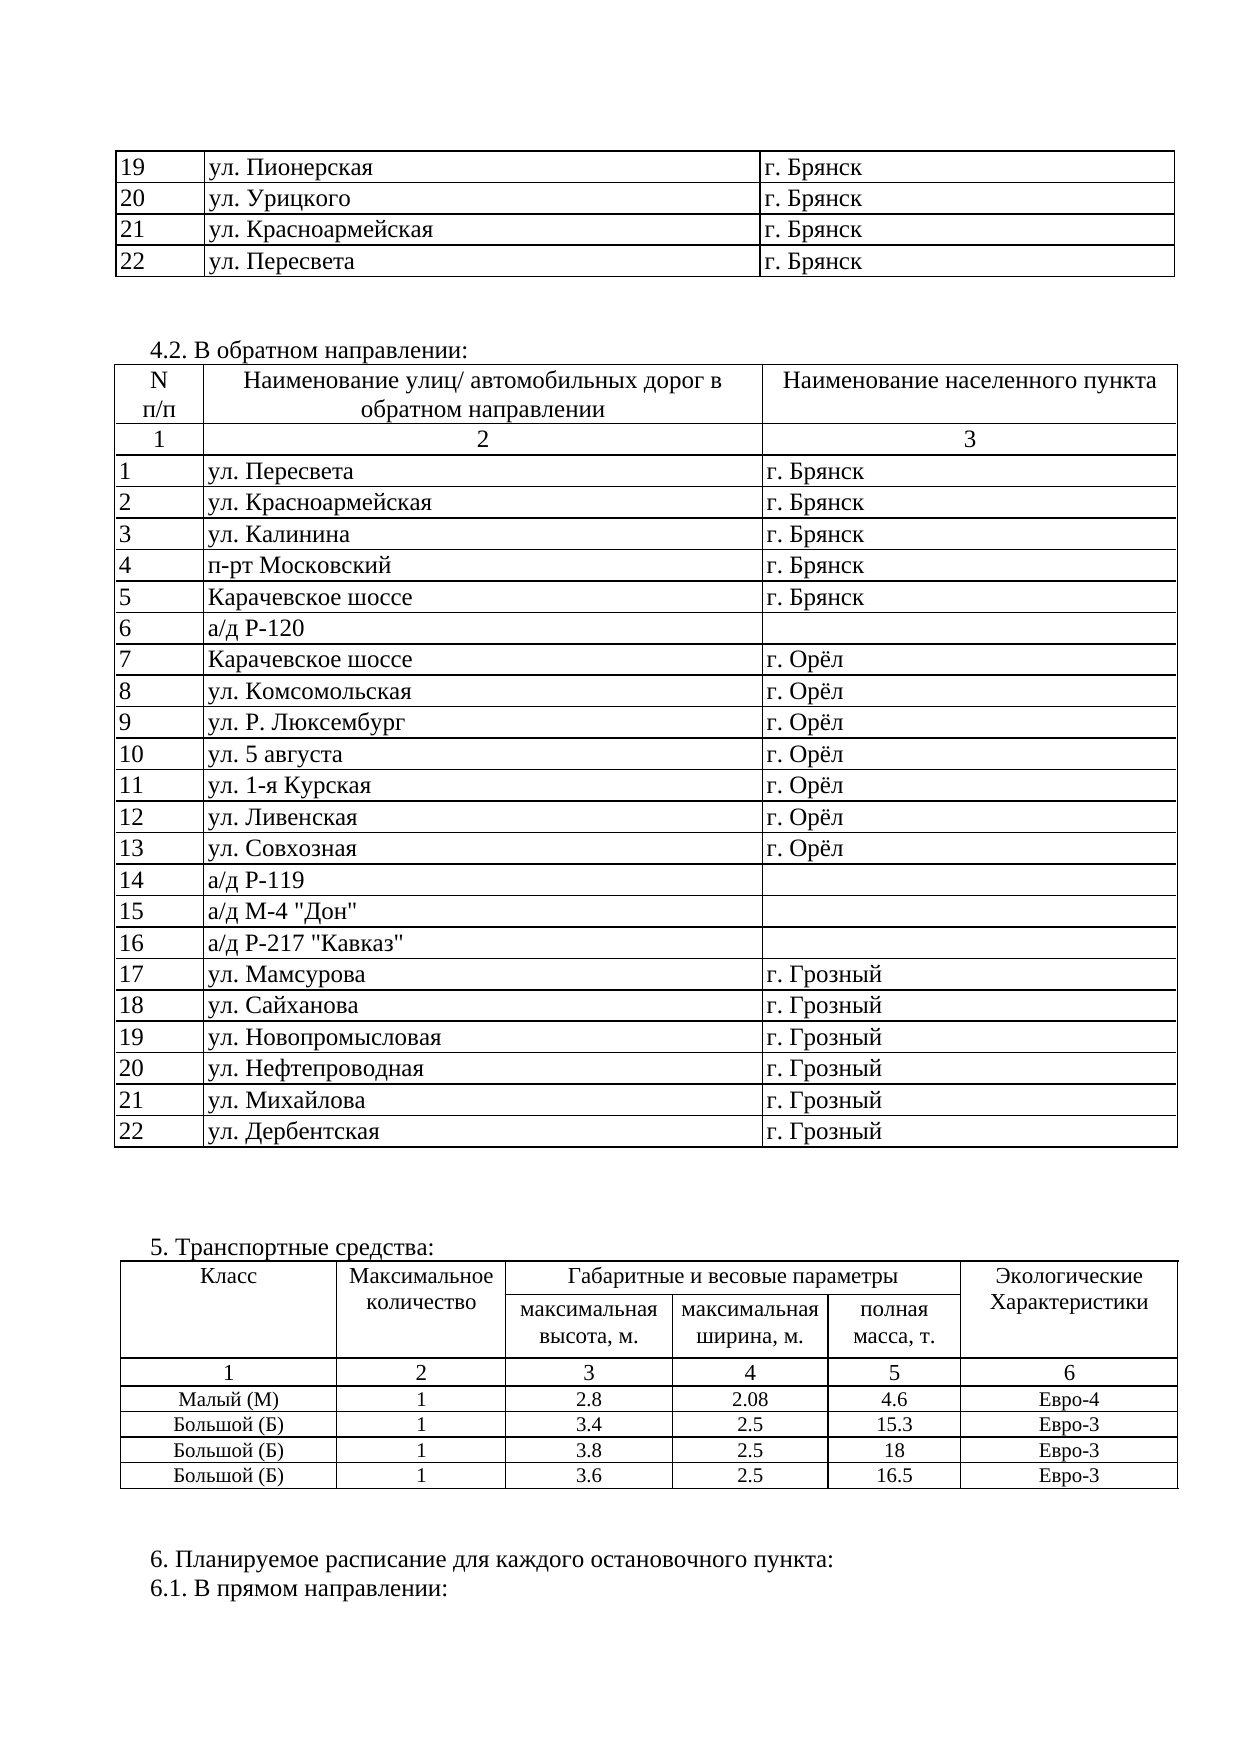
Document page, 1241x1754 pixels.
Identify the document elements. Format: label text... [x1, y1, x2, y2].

table_cell ул. 5 августа [204, 739, 762, 769]
table_cell ул. Пересвета [205, 246, 759, 276]
table_cell 21 [115, 1084, 203, 1115]
table_header Наименование улиц/ автомобильных дорог в обратном направлении [204, 365, 762, 423]
table_cell 3.4 [506, 1412, 672, 1436]
table_cell 1 [337, 1438, 505, 1462]
table_cell 4.6 [829, 1387, 960, 1411]
table_cell г. Грозный [763, 1020, 1177, 1052]
table_cell 1 [337, 1387, 505, 1411]
table_cell [763, 926, 1177, 957]
table_cell 20 [115, 1053, 203, 1083]
table_cell 18 [115, 990, 203, 1020]
table_cell полная масса, т. [829, 1295, 960, 1357]
table_cell 15.3 [829, 1412, 960, 1436]
table_cell Евро-4 [961, 1387, 1177, 1411]
table_cell 21 [117, 215, 204, 244]
table_cell ул. Пионерская [205, 152, 759, 181]
table_header Экологические Характеристики [961, 1262, 1177, 1357]
table_cell г. Брянск [763, 454, 1177, 486]
table_cell 1 [115, 424, 203, 454]
table_cell 16.5 [829, 1463, 960, 1487]
table_cell г. Брянск [763, 580, 1177, 611]
table_cell 11 [115, 770, 203, 800]
table_cell г. Брянск [761, 246, 1174, 276]
table_cell [763, 611, 1177, 643]
table_cell Малый (М) [121, 1387, 336, 1411]
table_cell г. Орёл [763, 832, 1177, 863]
table_cell г. Брянск [761, 183, 1174, 213]
table_cell 2.5 [673, 1463, 827, 1487]
table_cell г. Грозный [763, 1052, 1177, 1083]
text 5. Транспортные средства: [150, 1232, 1090, 1260]
table_cell ул. Сайханова [204, 991, 762, 1020]
table_cell г. Орёл [763, 706, 1177, 737]
table_header N п/п [115, 365, 203, 423]
table_cell 15 [115, 896, 203, 926]
table_cell г. Орёл [763, 643, 1177, 674]
table_cell 2 [115, 487, 203, 517]
table_cell г. Грозный [763, 989, 1177, 1020]
table_cell Карачевское шоссе [204, 582, 762, 611]
table_cell г. Брянск [761, 215, 1174, 244]
table_cell г. Орёл [763, 674, 1177, 706]
table_cell ул. Дербентская [204, 1116, 762, 1146]
table_cell 2.5 [673, 1438, 827, 1462]
table_cell 3.6 [506, 1463, 672, 1487]
table_cell ул. Красноармейская [205, 215, 759, 244]
table_cell 12 [115, 801, 203, 832]
table_cell ул. Р. Люксембург [204, 707, 762, 737]
table_cell ул. Комсомольская [204, 676, 762, 706]
table_cell Евро-3 [961, 1412, 1177, 1436]
table_cell 1 [121, 1359, 336, 1385]
table_cell ул. Михайлова [204, 1085, 762, 1115]
table_cell г. Грозный [763, 1083, 1177, 1115]
table_header Класс [121, 1262, 336, 1357]
table_cell ул. Мамсурова [204, 959, 762, 989]
table_cell г. Брянск [763, 549, 1177, 580]
table_cell а/д Р-120 [204, 613, 762, 643]
table_cell г. Брянск [763, 517, 1177, 548]
table_cell 3.8 [506, 1438, 672, 1462]
text 4.2. В обратном направлении: [150, 335, 1090, 364]
table_cell 18 [829, 1438, 960, 1462]
table_cell 5 [829, 1359, 960, 1385]
table_cell г. Орёл [763, 800, 1177, 832]
table_cell ул. Нефтепроводная [204, 1053, 762, 1083]
table_cell а/д Р-217 "Кавказ" [204, 928, 762, 957]
table_cell ул. Новопромысловая [204, 1022, 762, 1052]
table_cell Большой (Б) [121, 1412, 336, 1436]
table_cell ул. Совхозная [204, 833, 762, 863]
table_cell [763, 863, 1177, 894]
table_cell максимальная ширина, м. [673, 1295, 827, 1357]
table_cell 19 [117, 152, 204, 181]
table_cell 19 [115, 1021, 203, 1052]
table_cell ул. Урицкого [205, 183, 759, 213]
table_cell ул. 1-я Курская [204, 770, 762, 800]
table_cell а/д Р-119 [204, 865, 762, 894]
table_cell 10 [115, 738, 203, 769]
table_cell 7 [115, 644, 203, 674]
table_cell 20 [117, 183, 204, 213]
table_cell 22 [115, 1116, 203, 1146]
table_cell Евро-3 [961, 1463, 1177, 1487]
table_cell г. Грозный [763, 1115, 1177, 1146]
table_cell 3 [506, 1359, 672, 1385]
table_cell 2.08 [673, 1387, 827, 1411]
table_cell максимальная высота, м. [506, 1295, 672, 1357]
table_cell ул. Ливенская [204, 802, 762, 832]
table_cell г. Грозный [763, 958, 1177, 989]
table_cell 1 [337, 1412, 505, 1436]
table_cell 16 [115, 927, 203, 957]
table_cell 3 [763, 423, 1177, 454]
table_cell 22 [117, 246, 204, 276]
table_cell 6 [961, 1359, 1177, 1385]
table_cell 17 [115, 959, 203, 989]
table_header Наименование населенного пункта [763, 365, 1177, 423]
table_cell п-рт Московский [204, 550, 762, 580]
table_cell г. Орёл [763, 769, 1177, 800]
table_cell 1 [115, 455, 203, 486]
text 6. Планируемое расписание для каждого остановочного пункта: [150, 1544, 1090, 1573]
table_cell ул. Красноармейская [204, 487, 762, 517]
table_cell 6 [115, 613, 203, 643]
table_header Максимальное количество [337, 1262, 505, 1357]
table_cell ул. Пересвета [204, 456, 762, 486]
table_cell 4 [673, 1359, 827, 1385]
table_cell 9 [115, 707, 203, 737]
table_cell 2.8 [506, 1387, 672, 1411]
table_cell Большой (Б) [121, 1463, 336, 1487]
table_cell 1 [337, 1463, 505, 1487]
table_cell 4 [115, 550, 203, 580]
table_cell ул. Калинина [204, 519, 762, 548]
table_cell 5 [115, 581, 203, 611]
table_cell [763, 895, 1177, 926]
table_cell 2 [337, 1359, 505, 1385]
table_cell г. Брянск [763, 486, 1177, 517]
table_cell г. Брянск [761, 152, 1174, 181]
table_cell 8 [115, 675, 203, 706]
table_cell Карачевское шоссе [204, 645, 762, 674]
table_cell 2 [204, 424, 762, 454]
table_cell Большой (Б) [121, 1438, 336, 1462]
table_header Габаритные и весовые параметры [506, 1262, 960, 1294]
table_cell Евро-3 [961, 1438, 1177, 1462]
table_cell 3 [115, 518, 203, 548]
table_cell 13 [115, 833, 203, 863]
table_cell г. Орёл [763, 737, 1177, 769]
text 6.1. В прямом направлении: [150, 1573, 1090, 1602]
table_cell 2.5 [673, 1412, 827, 1436]
table_cell 14 [115, 864, 203, 894]
table_cell а/д М-4 "Дон" [204, 896, 762, 926]
